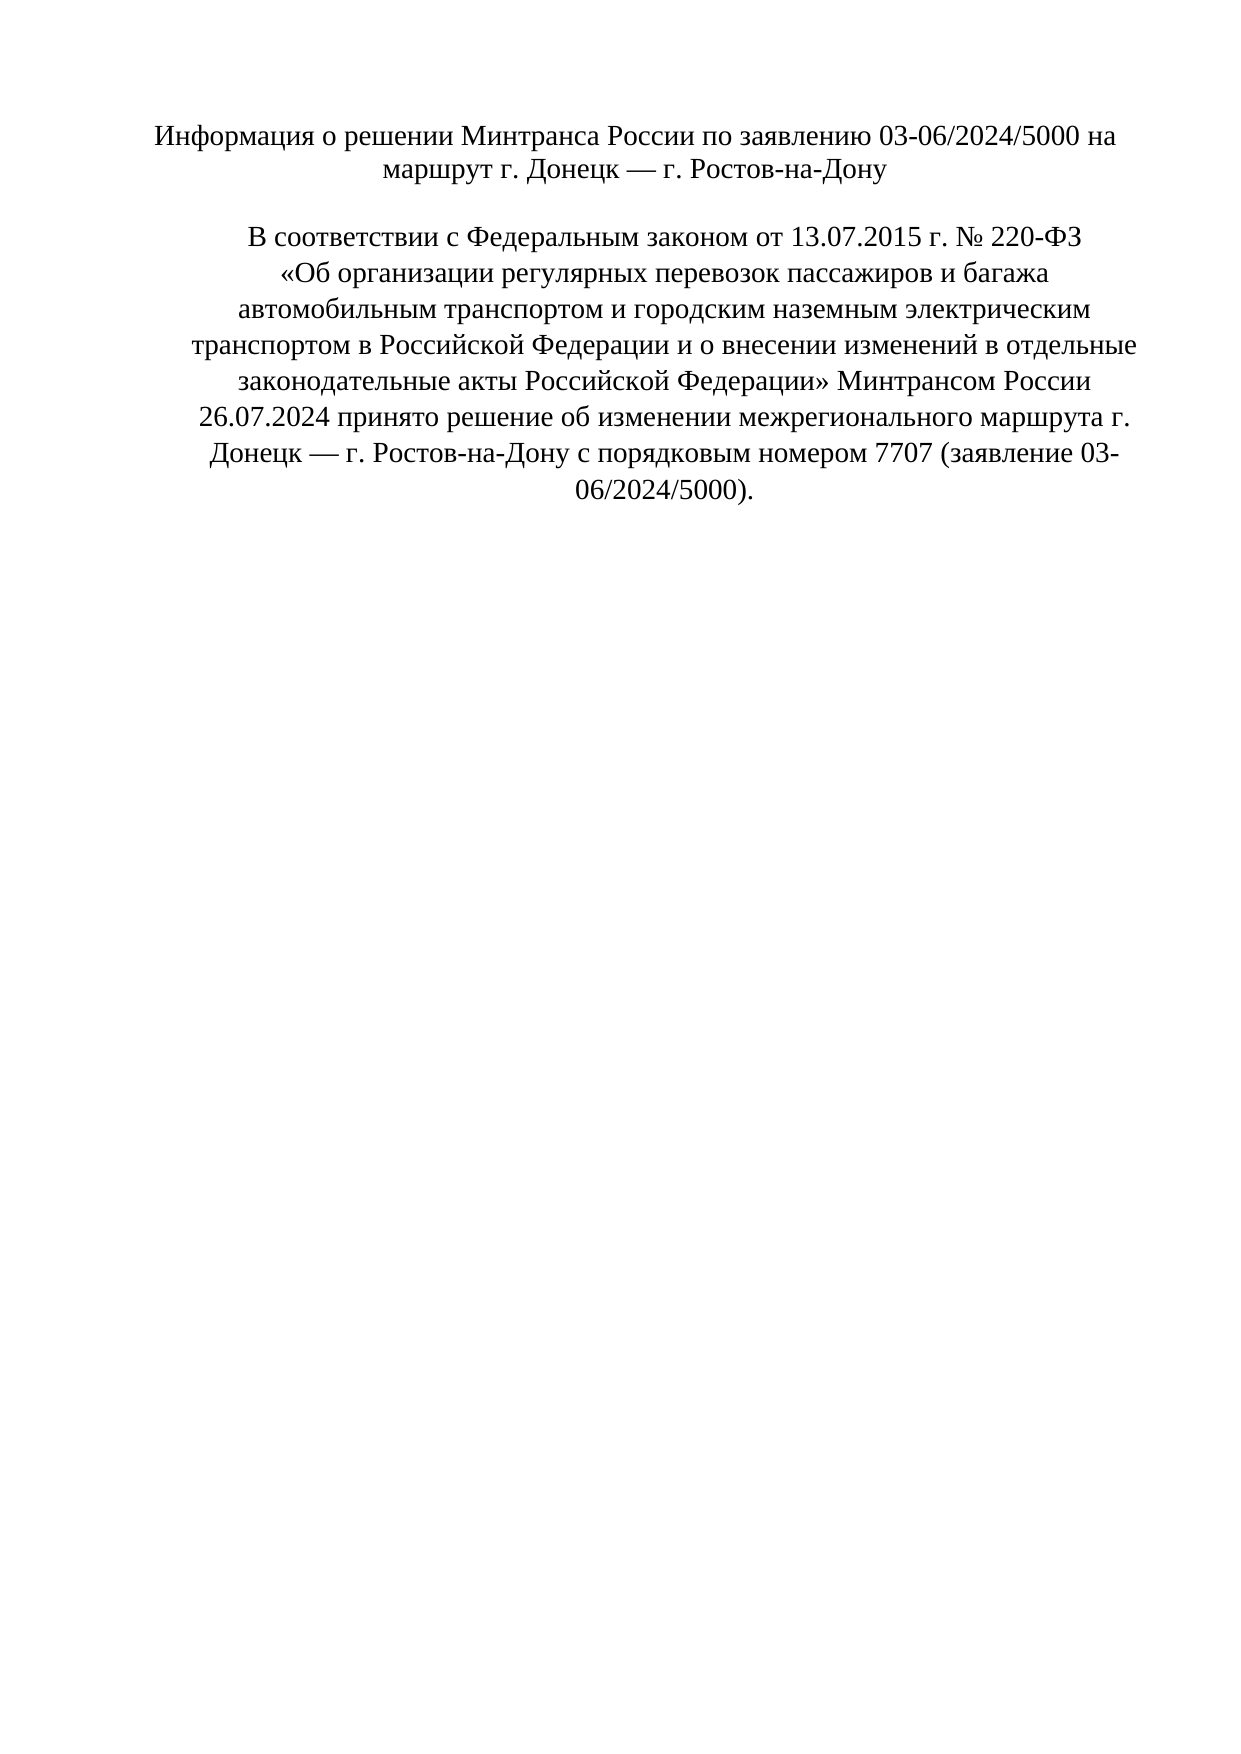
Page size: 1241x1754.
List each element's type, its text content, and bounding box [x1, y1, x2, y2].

text Информация о решении Минтранса России по заявлению 03-06/2024/5000 на маршрут г. Донецк — г. Ростов-на-Дону [118, 118, 1152, 185]
text В соответствии с Федеральным законом от 13.07.2015 г. № 220-ФЗ «Об организации регулярных перевозок пассажиров и багажа автомобильным транспортом и городским наземным электрическим транспортом в Российской Федерации и о внесении изменений в отдельные законодательные акты Российской Федерации» Минтрансом России 26.07.2024 принято решение об изменении межрегионального маршрута г. Донецк — г. Ростов-на-Дону с порядковым номером 7707 (заявление 03-06/2024/5000). [177, 219, 1152, 505]
